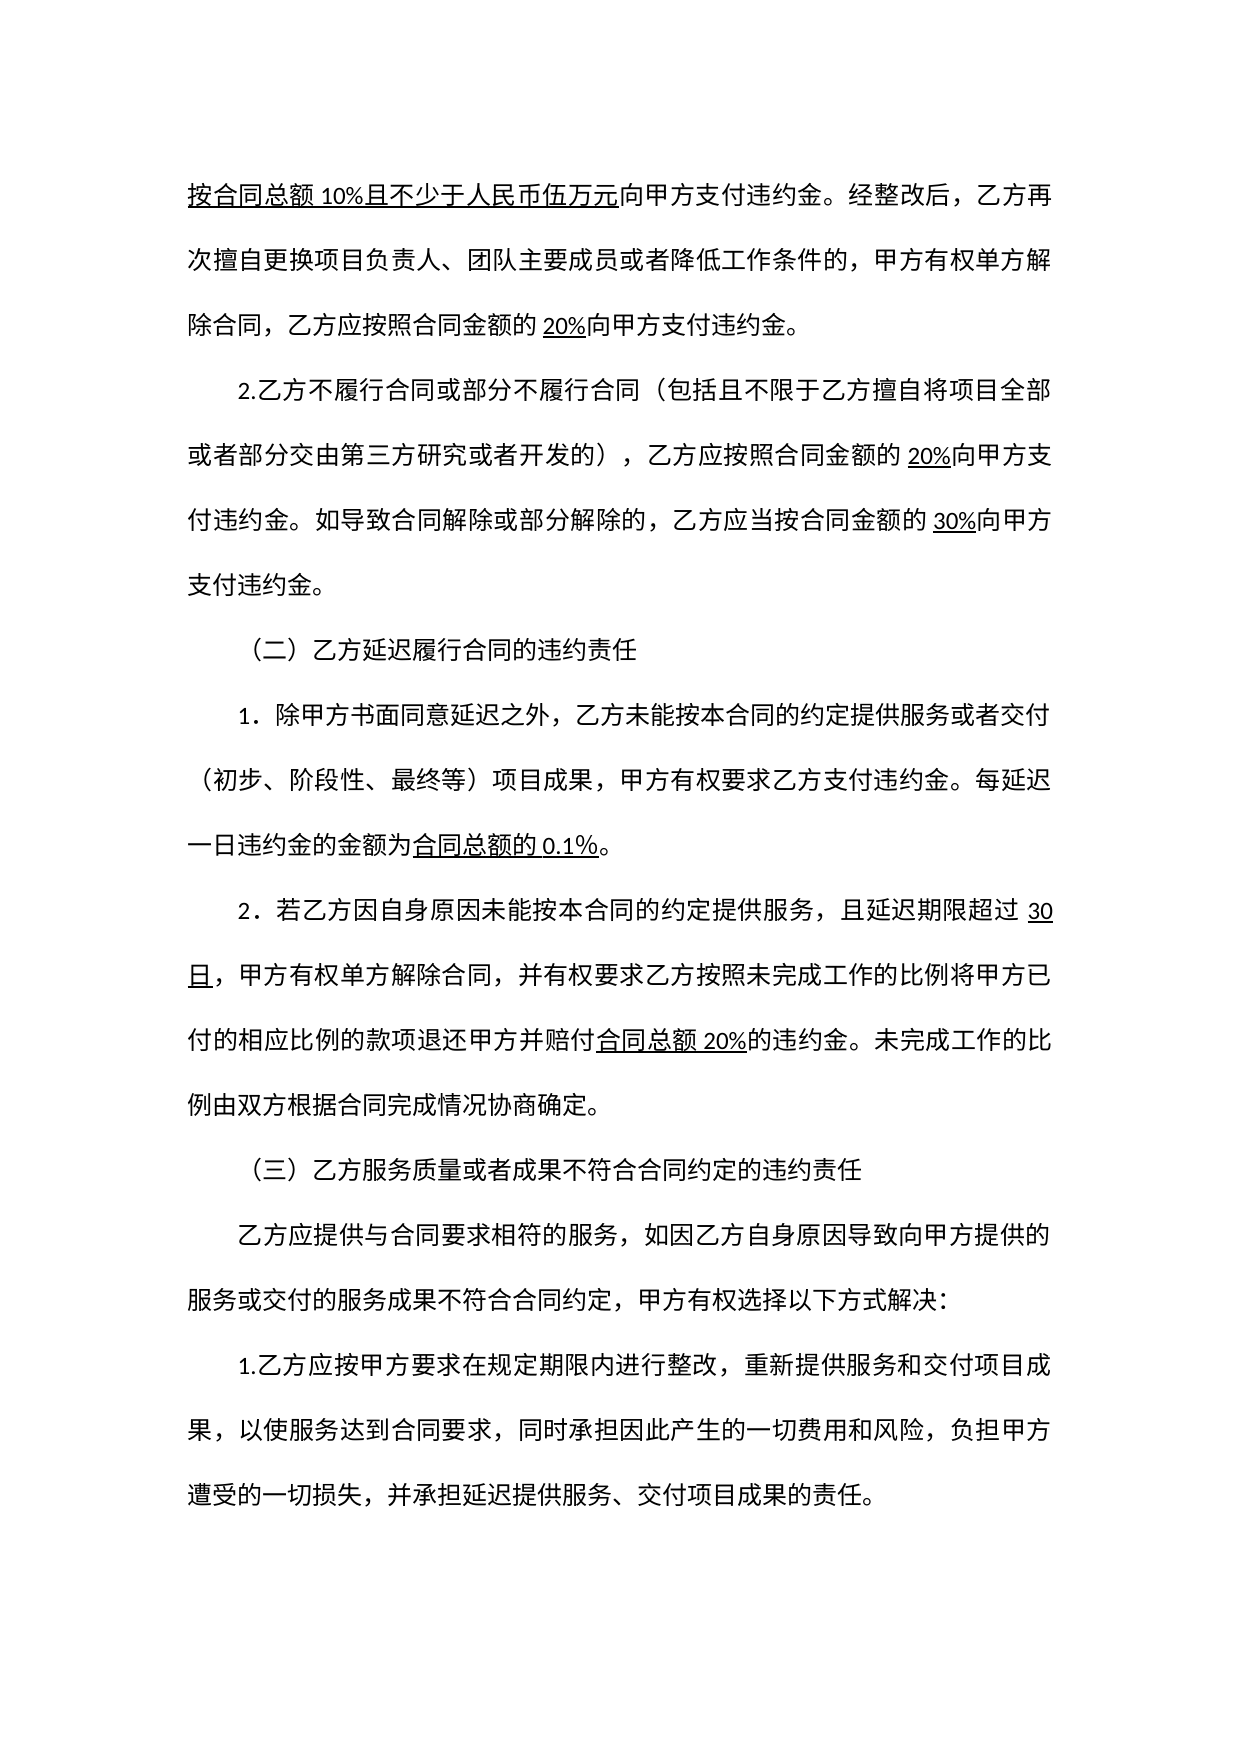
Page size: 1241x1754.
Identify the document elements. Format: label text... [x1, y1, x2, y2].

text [187, 162, 1053, 357]
text 1．除甲方书面同意延迟之外，乙方未能按本合同的约定提供服务或者交付（初步、阶段性、最终等）项目成果，甲方有权要求乙方支付违约金。每延迟一日违约金的金额为合同总额的0.1％。 [187, 682, 1053, 877]
text 1.乙方应按甲方要求在规定期限内进行整改，重新提供服务和交付项目成果，以使服务达到合同要求，同时承担因此产生的一切费用和风险，负担甲方遭受的一切损失，并承担延迟提供服务、交付项目成果的责任。 [187, 1332, 1053, 1527]
text （二）乙方延迟履行合同的违约责任 [187, 617, 1053, 682]
text 乙方应提供与合同要求相符的服务，如因乙方自身原因导致向甲方提供的服务或交付的服务成果不符合合同约定，甲方有权选择以下方式解决： [187, 1202, 1053, 1332]
text 2．若乙方因自身原因未能按本合同的约定提供服务，且延迟期限超过30日，甲方有权单方解除合同，并有权要求乙方按照未完成工作的比例将甲方已付的相应比例的款项退还甲方并赔付合同总额20%的违约金。未完成工作的比例由双方根据合同完成情况协商确定。 [187, 877, 1053, 1137]
text （三）乙方服务质量或者成果不符合合同约定的违约责任 [187, 1137, 1053, 1202]
text 2.乙方不履行合同或部分不履行合同（包括且不限于乙方擅自将项目全部或者部分交由第三方研究或者开发的），乙方应按照合同金额的20%向甲方支付违约金。如导致合同解除或部分解除的，乙方应当按合同金额的30%向甲方支付违约金。 [187, 357, 1053, 617]
